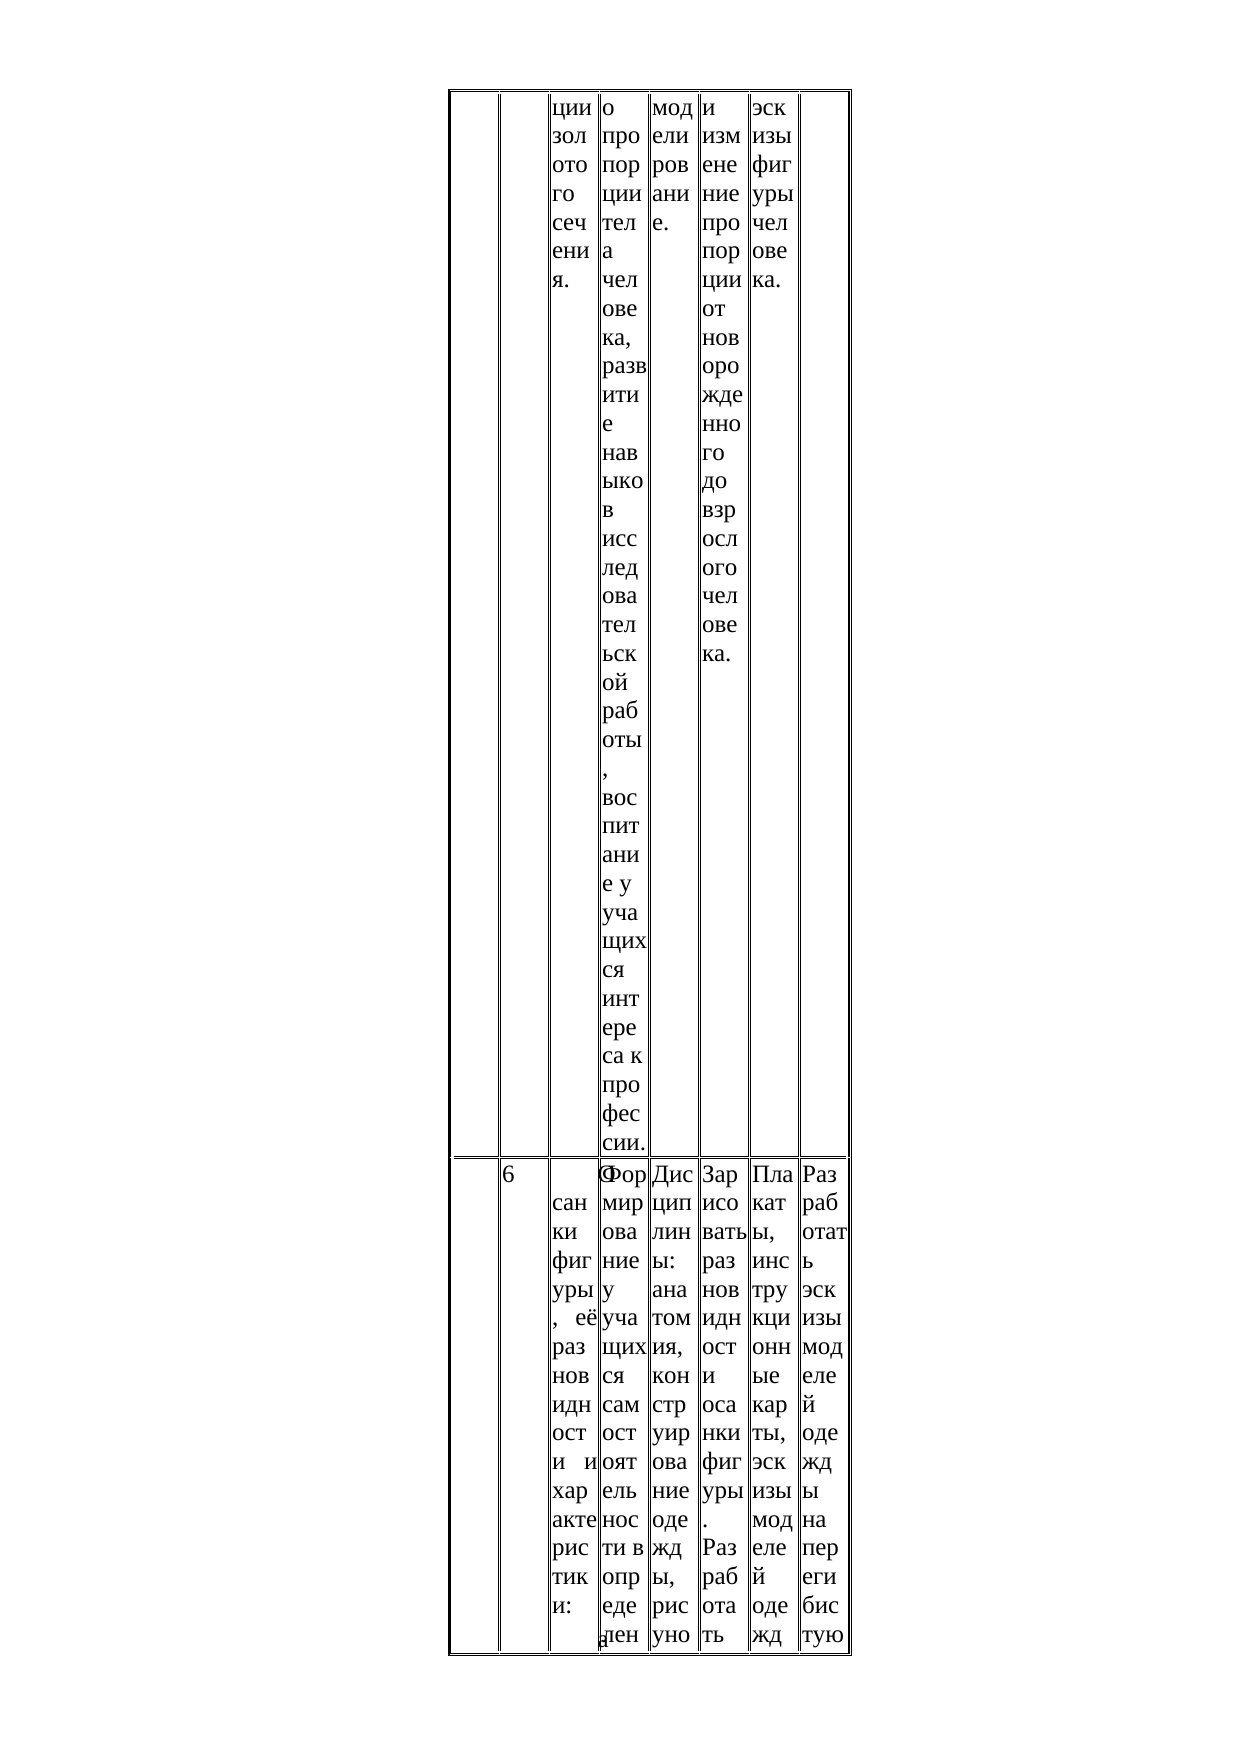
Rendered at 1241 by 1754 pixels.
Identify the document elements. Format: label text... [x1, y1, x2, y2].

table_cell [550, 1159, 599, 1653]
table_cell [550, 92, 599, 1156]
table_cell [700, 1159, 749, 1653]
table_cell [451, 92, 499, 1156]
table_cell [750, 1159, 799, 1653]
table_cell [800, 92, 848, 1156]
table_cell 5 [500, 92, 549, 1156]
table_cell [600, 92, 649, 1156]
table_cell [750, 92, 799, 1156]
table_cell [650, 1159, 699, 1653]
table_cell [650, 92, 699, 1156]
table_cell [700, 92, 749, 1156]
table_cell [600, 1159, 649, 1653]
table_cell [450, 1156, 499, 1653]
table_cell 6 [500, 1159, 549, 1653]
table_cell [800, 1156, 850, 1653]
